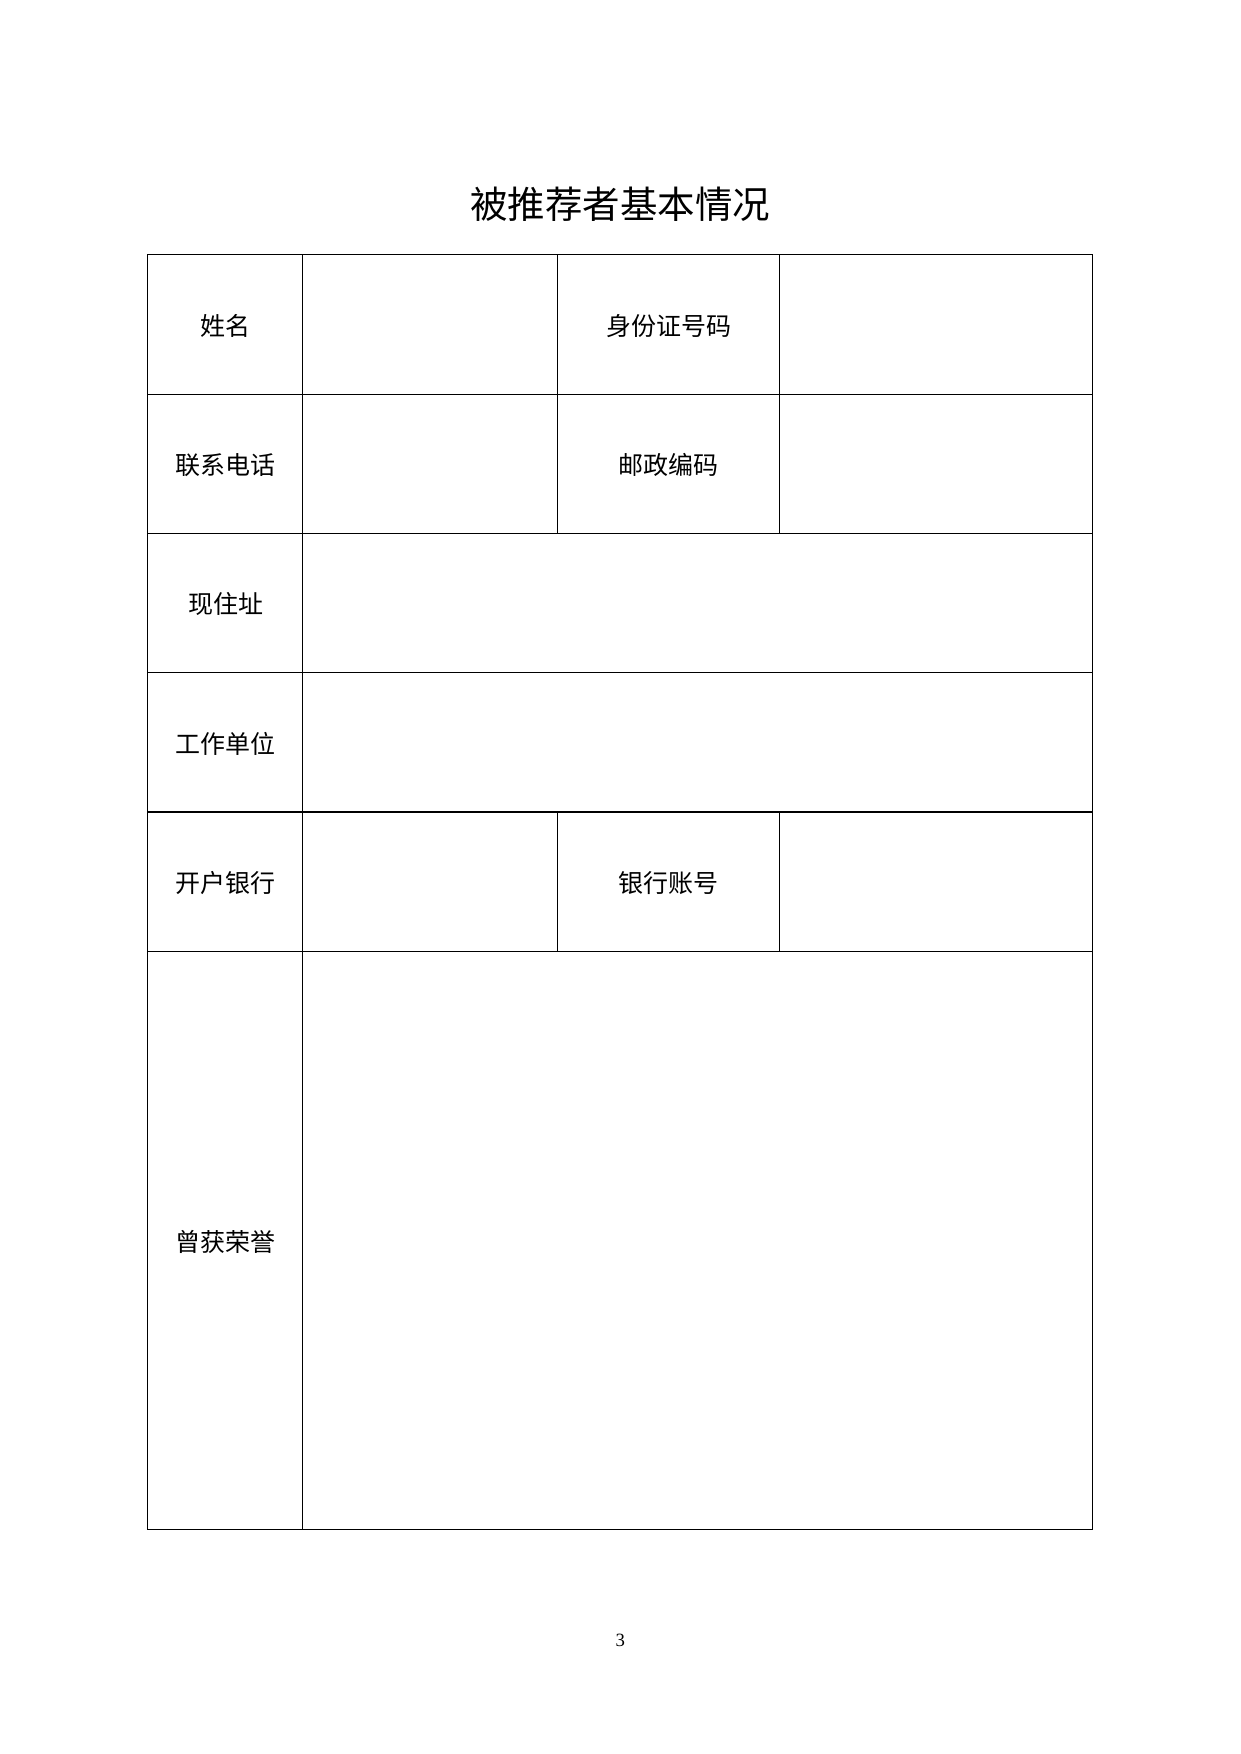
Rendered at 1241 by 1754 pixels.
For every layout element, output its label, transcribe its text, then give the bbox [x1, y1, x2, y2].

table_cell [303, 395, 557, 533]
table_cell 银行账号 [558, 813, 779, 951]
table_cell 邮政编码 [558, 395, 779, 533]
table_cell 现住址 [148, 534, 302, 672]
table_header 身份证号码 [558, 255, 779, 393]
table_cell [303, 813, 557, 951]
table_cell 曾获荣誉 [148, 952, 302, 1529]
table_cell [780, 813, 1092, 951]
table_cell 工作单位 [148, 673, 302, 811]
table_header [780, 255, 1092, 393]
table_cell [303, 534, 1092, 672]
table_header [303, 255, 557, 393]
table_cell [780, 395, 1092, 533]
table_header 姓名 [148, 255, 302, 393]
table_cell [303, 673, 1092, 811]
table_cell 开户银行 [148, 813, 302, 951]
table_cell [303, 952, 1092, 1529]
text 被推荐者基本情况 [187, 175, 1053, 229]
table_cell 联系电话 [148, 395, 302, 533]
